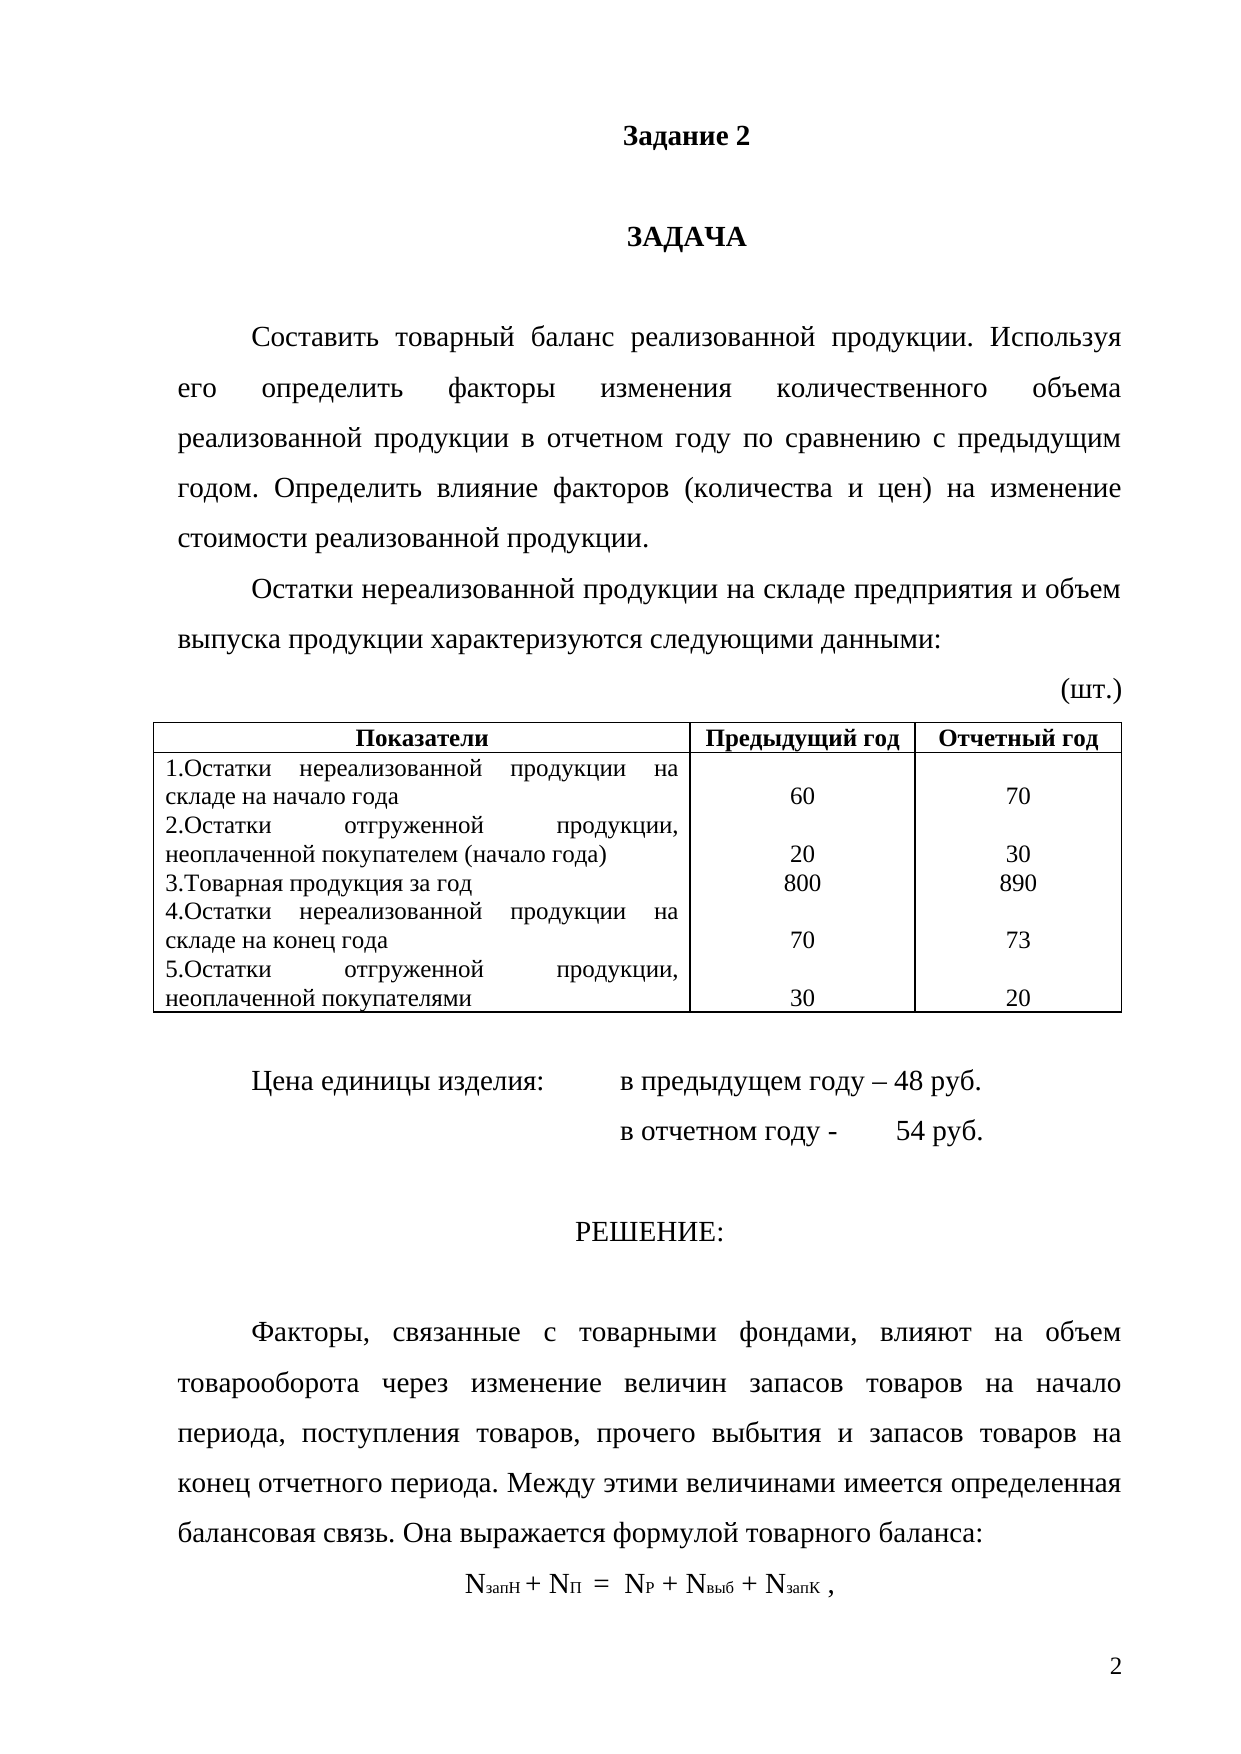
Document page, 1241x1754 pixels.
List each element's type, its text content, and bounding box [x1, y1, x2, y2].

table_cell 70 30 890 73 20 [916, 753, 1121, 1011]
text Факторы, связанные с товарными фондами, влияют на объем товарооборота через изменение величин запасов товаров на начало периода, поступления товаров, прочего выбытия и запасов товаров на конец отчетного периода. Между этими величинами имеется определенная балансовая связь. Она выражается формулой товарного баланса: [177, 1314, 1122, 1549]
table_cell 1.Остатки нереализованной продукции на складе на начало года 2.Остатки отгруженной продукции, неоплаченной покупателем (начало года) 3.Товарная продукция за год 4.Остатки нереализованной продукции на складе на конец года 5.Остатки отгруженной продукции, неоплаченной покупателями [154, 753, 689, 1011]
text Остатки нереализованной продукции на складе предприятия и объем выпуска продукции характеризуются следующими данными: [177, 571, 1122, 655]
table_header Предыдущий год [691, 723, 914, 752]
text NзапН + NП = NР + Nвыб + NзапК , [177, 1566, 1122, 1599]
text ЗАДАЧА [177, 219, 1122, 252]
text Цена единицы изделия: в предыдущем году – 48 руб. [177, 1063, 1122, 1096]
table_cell 60 20 800 70 30 [691, 753, 914, 1011]
table_header Отчетный год [916, 723, 1121, 752]
text Задание 2 [177, 118, 1122, 152]
table_header Показатели [154, 723, 689, 752]
text (шт.) [177, 672, 1122, 705]
text РЕШЕНИЕ: [177, 1214, 1122, 1247]
text Составить товарный баланс реализованной продукции. Используя его определить факторы изменения количественного объема реализованной продукции в отчетном году по сравнению с предыдущим годом. Определить влияние факторов (количества и цен) на изменение стоимости реализованной продукции. [177, 319, 1122, 554]
text в отчетном году - 54 руб. [177, 1113, 1122, 1147]
